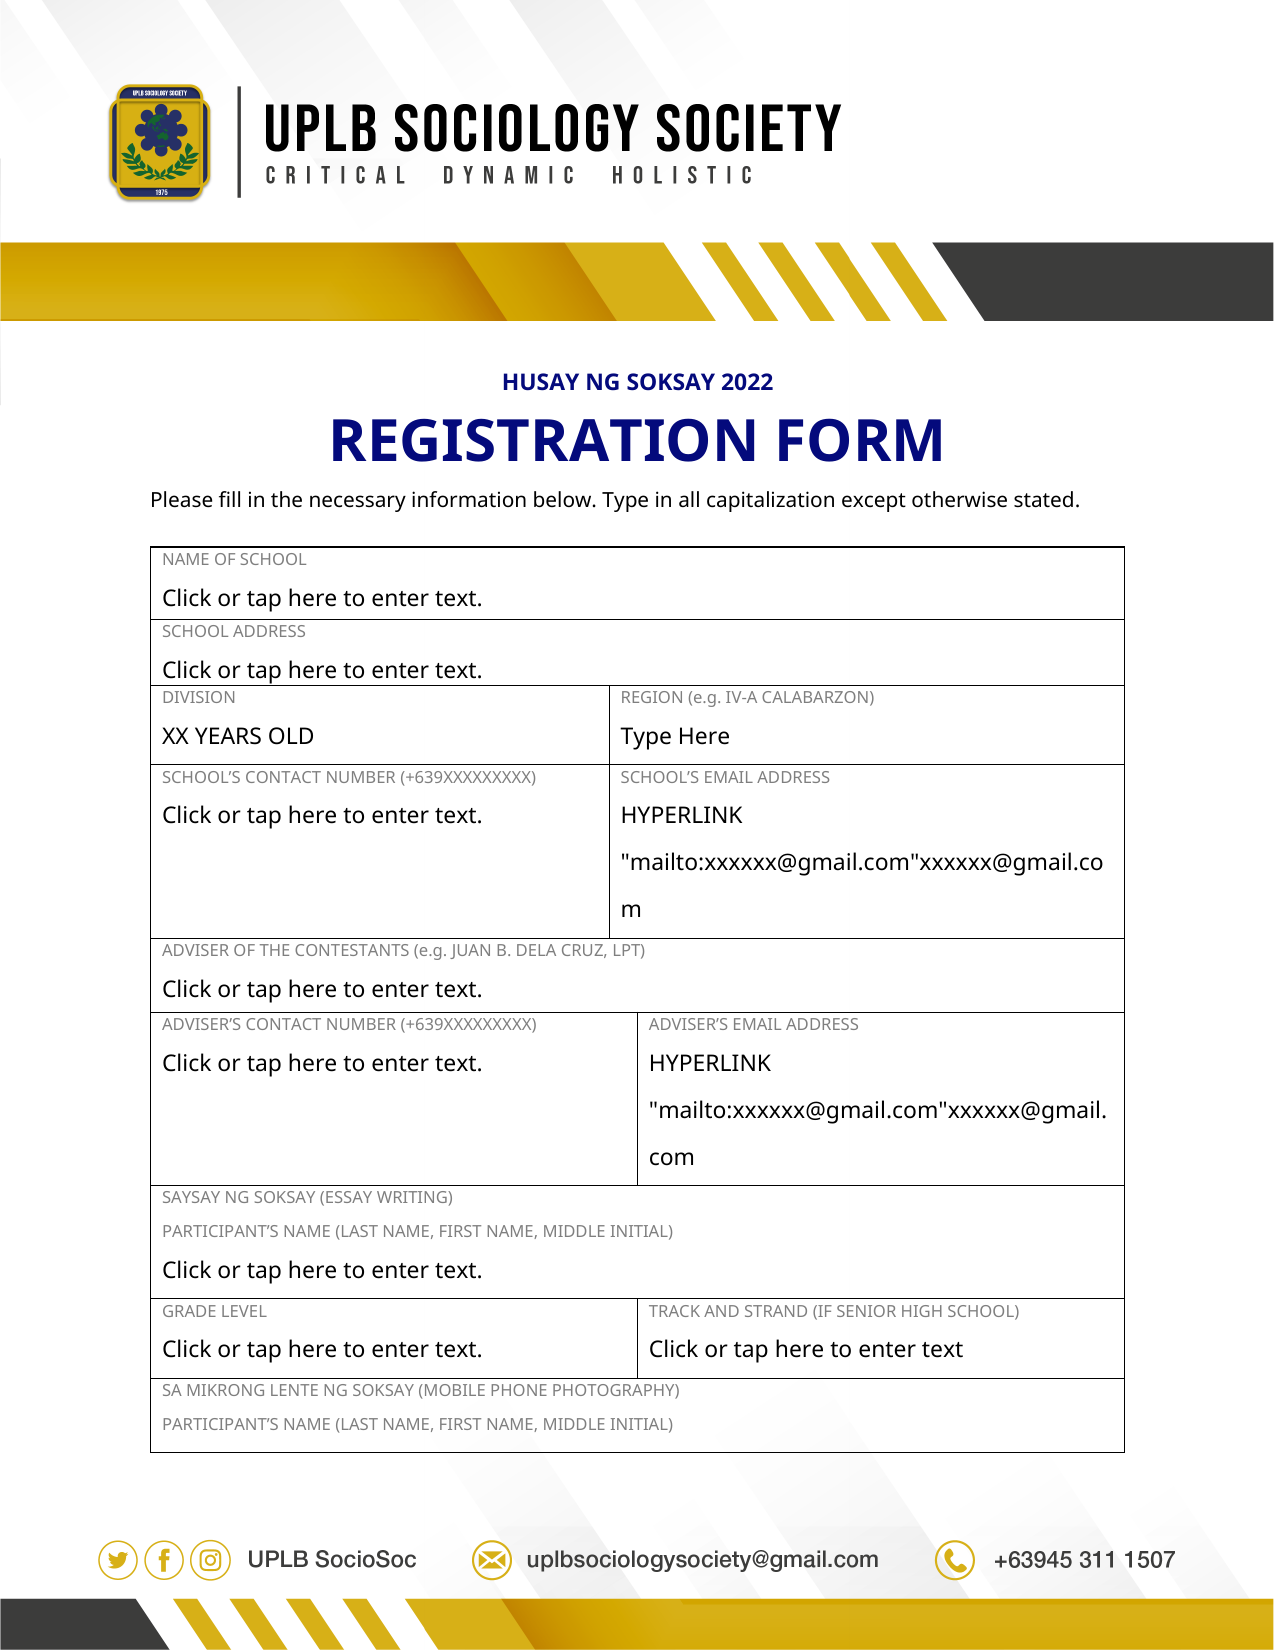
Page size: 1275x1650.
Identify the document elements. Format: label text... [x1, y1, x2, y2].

table_cell SCHOOL’S CONTACT NUMBER (+639XXXXXXXXX) [151, 765, 609, 938]
table_cell ADVISER’S EMAIL ADDRESS [638, 1013, 1124, 1185]
text HUSAY NG SOKSAY 2022 [150, 366, 1125, 397]
table_cell REGION (e.g. IV-A CALABARZON) [610, 686, 1124, 764]
picture [0, 0, 1274, 1650]
text Please fill in the necessary information below. Type in all capitalization except otherwise stated. [150, 485, 1125, 514]
text REGISTRATION FORM [150, 399, 1125, 479]
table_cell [151, 1379, 1124, 1452]
table_cell SAYSAY NG SOKSAY (ESSAY WRITING) PARTICIPANT’S NAME (LAST NAME, FIRST NAME, MIDDLE INITIAL) [151, 1186, 1124, 1298]
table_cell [638, 1299, 1124, 1378]
table_cell ADVISER OF THE CONTESTANTS (e.g. JUAN B. DELA CRUZ, LPT) [151, 939, 1124, 1012]
table_cell ADVISER’S CONTACT NUMBER (+639XXXXXXXXX) [151, 1013, 637, 1185]
table_cell DIVISION [151, 686, 609, 764]
table_cell SCHOOL’S EMAIL ADDRESS [610, 765, 1124, 938]
table_cell GRADE LEVEL [151, 1299, 637, 1378]
table_cell SCHOOL ADDRESS [151, 620, 1124, 685]
table_header NAME OF SCHOOL [151, 548, 1124, 618]
